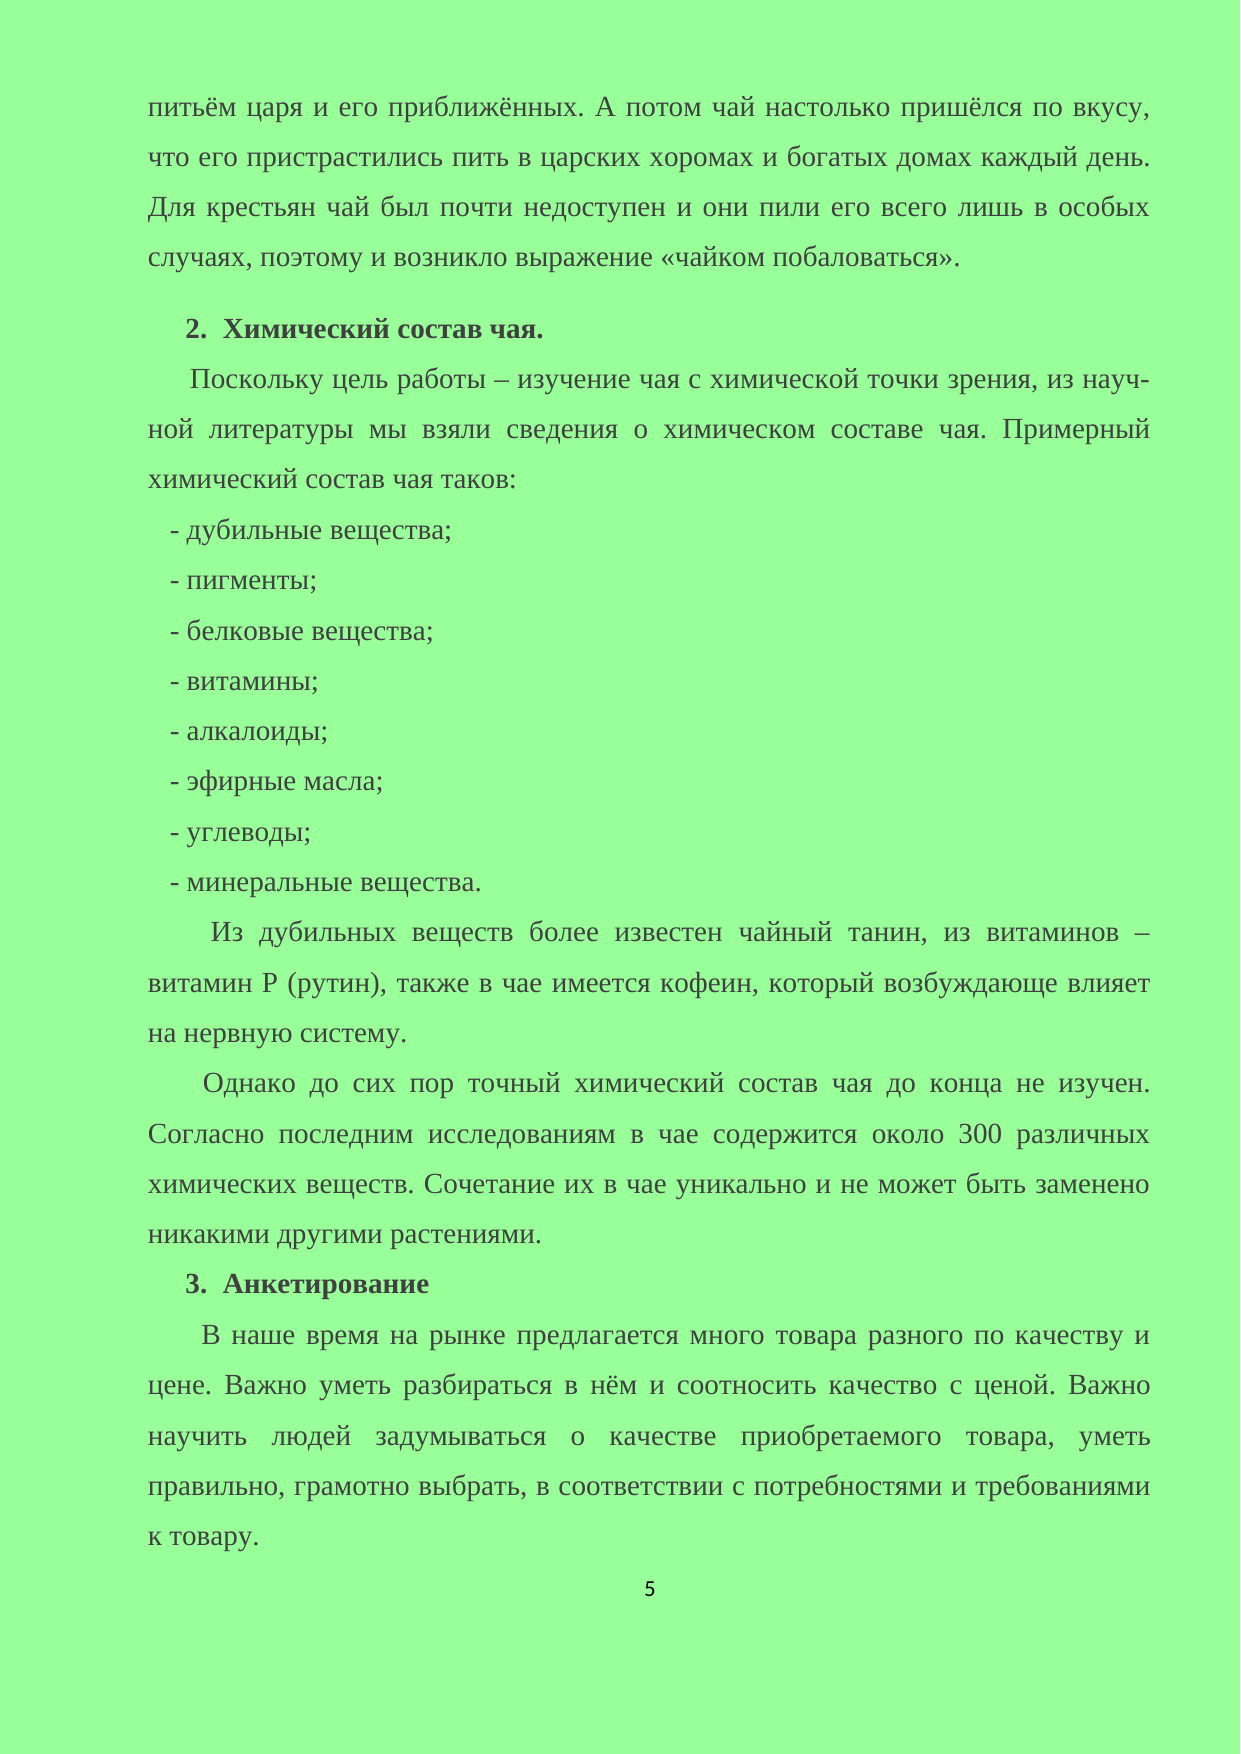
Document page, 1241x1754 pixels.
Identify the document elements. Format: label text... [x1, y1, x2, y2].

text - дубильные вещества; [148, 512, 1152, 546]
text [148, 89, 1152, 273]
text Из дубильных веществ более известен чайный танин, из витаминов – витамин Р (рутин), также в чае имеется кофеин, который возбуждающе влияет на нервную систему. [148, 914, 1152, 1049]
text Однако до сих пор точный химический состав чая до конца не изучен. Согласно последним исследованиям в чае содержится около 300 различных химических веществ. Сочетание их в чае уникально и не может быть заменено никакими другими растениями. [148, 1065, 1152, 1250]
text - витамины; [148, 663, 1152, 696]
text - эфирные масла; [148, 763, 1152, 797]
text - минеральные вещества. [148, 864, 1152, 898]
text - пигменты; [148, 562, 1152, 596]
text Поскольку цель работы – изучение чая с химической точки зрения, из науч-ной литературы мы взяли сведения о химическом составе чая. Примерный химический состав чая таков: [148, 361, 1152, 495]
text - белковые вещества; [148, 613, 1152, 646]
list Анкетирование [185, 1267, 1152, 1300]
text - алкалоиды; [148, 713, 1152, 747]
list Химический состав чая. [185, 311, 1152, 344]
text - углеводы; [148, 814, 1152, 847]
text В наше время на рынке предлагается много товара разного по качеству и цене. Важно уметь разбираться в нём и соотносить качество с ценой. Важно научить людей задумываться о качестве приобретаемого товара, уметь правильно, грамотно выбрать, в соответствии с потребностями и требованиями к товару. [148, 1317, 1152, 1552]
